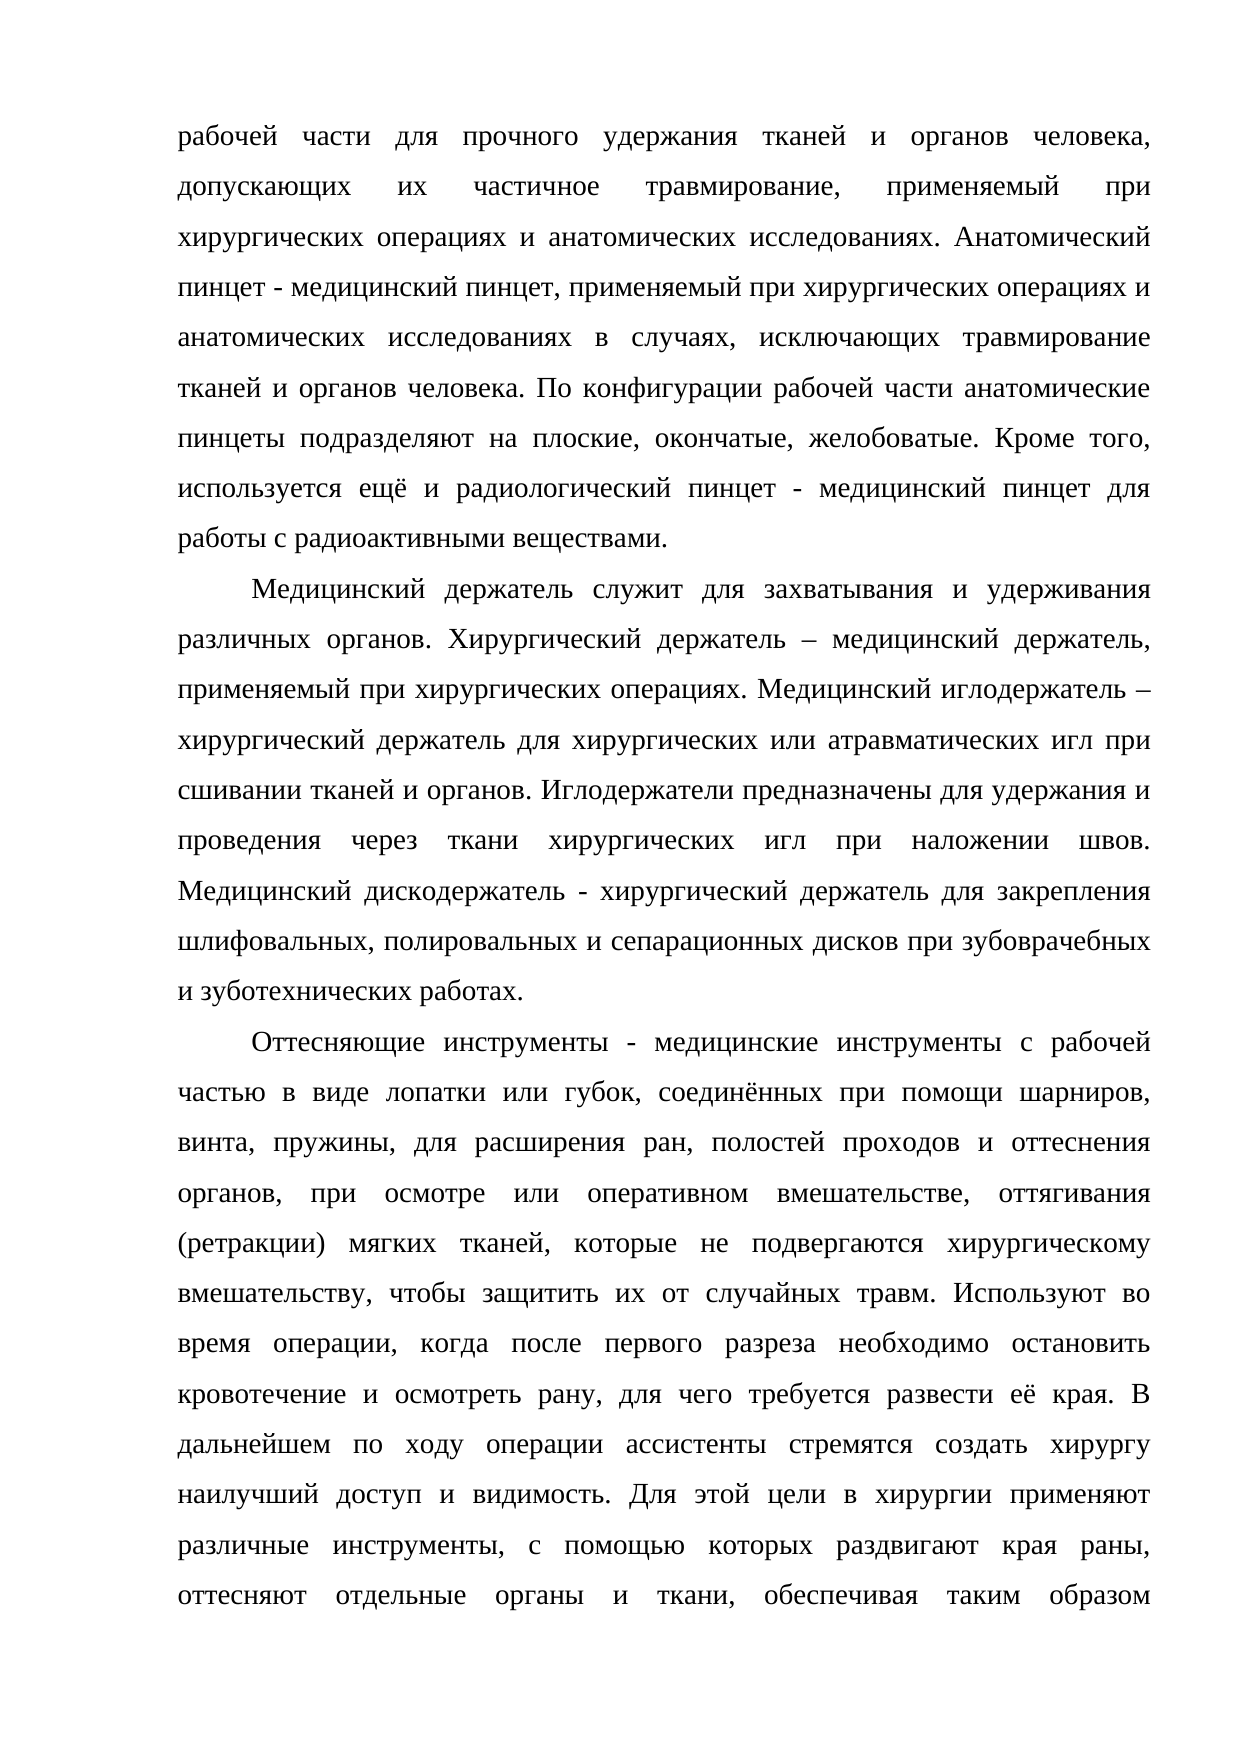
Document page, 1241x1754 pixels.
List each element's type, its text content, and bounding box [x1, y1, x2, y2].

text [177, 118, 1152, 554]
text Медицинский держатель служит для захватывания и удерживания различных органов. Хирургический держатель – медицинский держатель, применяемый при хирургических операциях. Медицинский иглодержатель – хирургический держатель для хирургических или атравматических игл при сшивании тканей и органов. Иглодержатели предназначены для удержания и проведения через ткани хирургических игл при наложении швов. Медицинский дискодержатель - хирургический держатель для закрепления шлифовальных, полировальных и сепарационных дисков при зубоврачебных и зуботехнических работах. [177, 571, 1152, 1007]
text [177, 1024, 1152, 1611]
